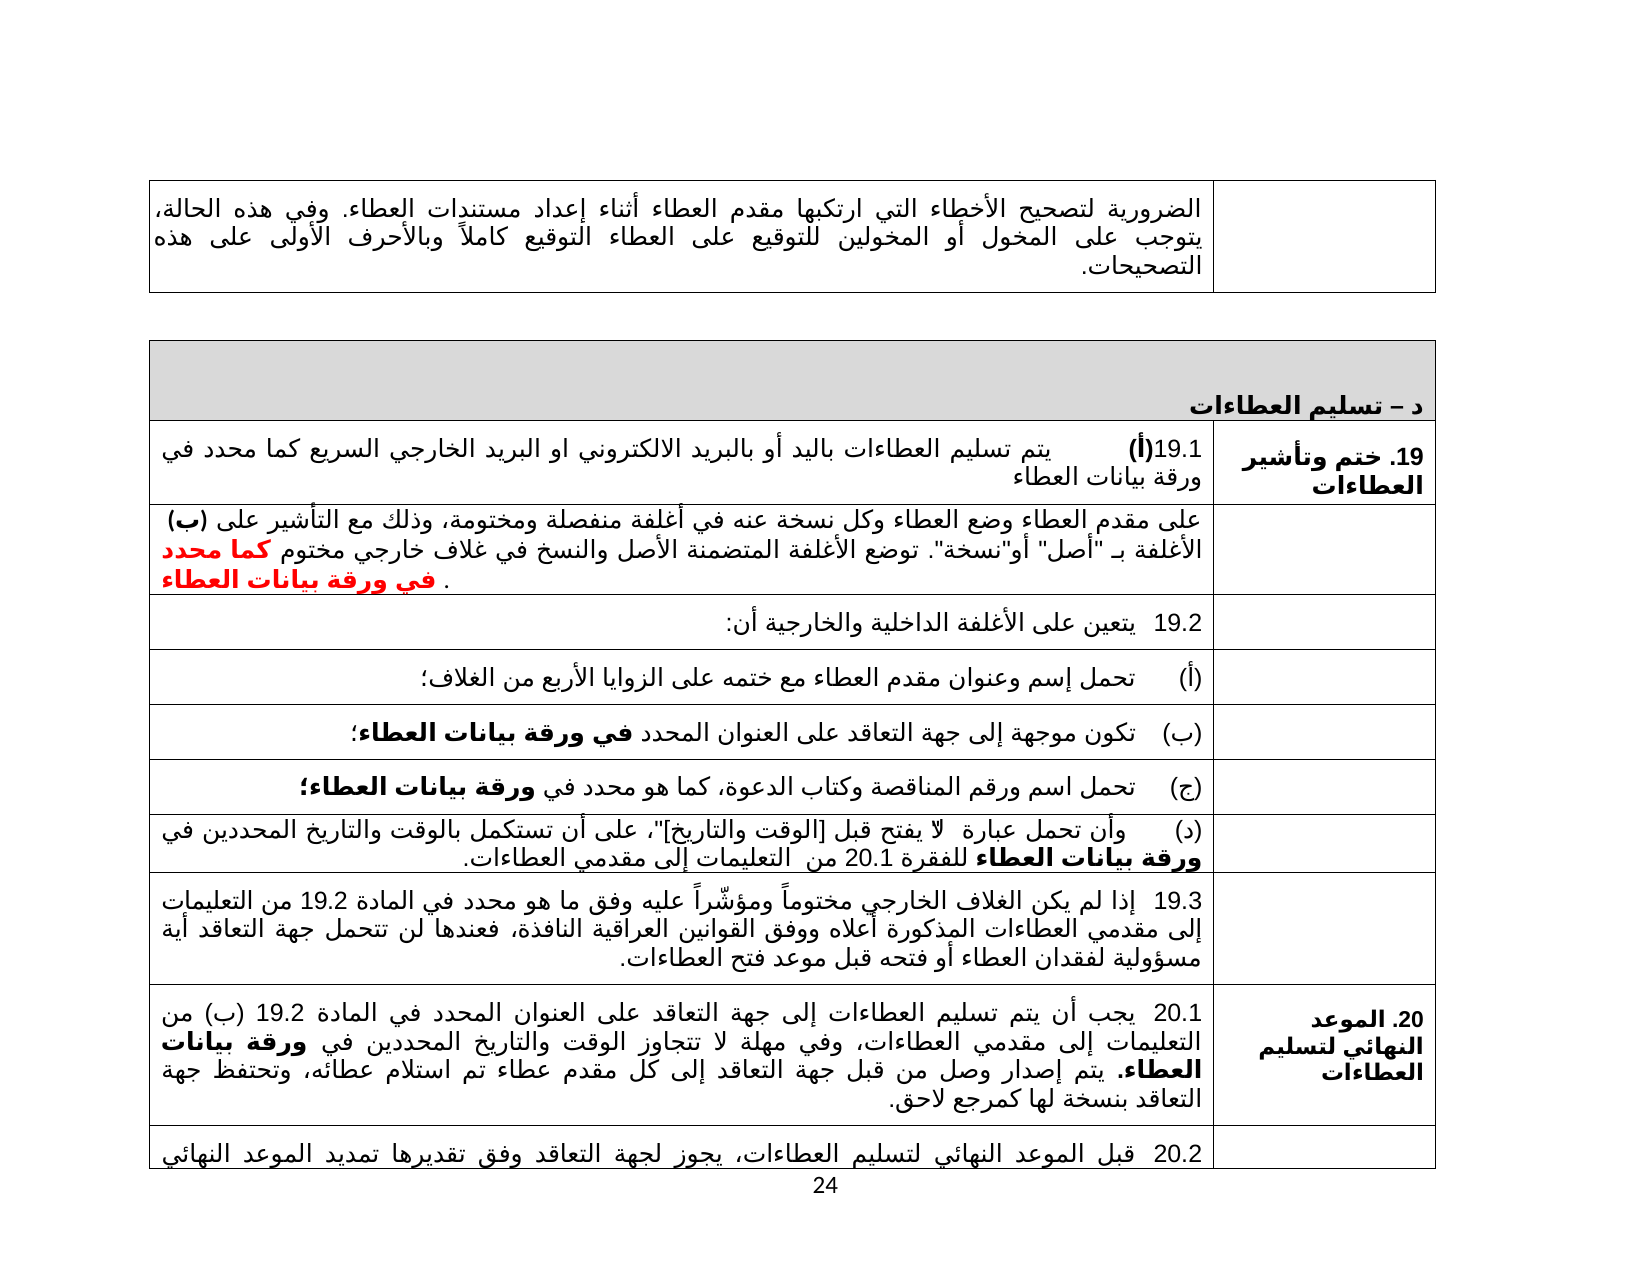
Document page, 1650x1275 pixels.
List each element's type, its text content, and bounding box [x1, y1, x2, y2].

table_cell (ب) على مقدم العطاء وضع العطاء وكل نسخة عنه في أغلفة منفصلة ومختومة، وذلك مع التأشير على الأغلفة بـ "أصل" أو"نسخة". توضع الأغلفة المتضمنة الأصل والنسخ في غلاف خارجي مختوم كما محدد في ورقة بيانات العطاء . [150, 505, 1213, 594]
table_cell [150, 1126, 1213, 1168]
table_cell 19.3 إذا لم يكن الغلاف الخارجي مختوماً ومؤشّراً عليه وفق ما هو محدد في المادة 19.2 من التعليمات إلى مقدمي العطاءات المذكورة أعلاه ووفق القوانين العراقية النافذة، فعندها لن تتحمل جهة التعاقد أية مسؤولية لفقدان العطاء أو فتحه قبل موعد فتح العطاءات. [150, 873, 1213, 984]
table_header د – تسليم العطاءات [150, 341, 1435, 420]
table_cell [1214, 181, 1435, 292]
table_cell [1214, 650, 1435, 704]
table_cell [1214, 705, 1435, 759]
table_cell [1214, 505, 1435, 594]
table_cell [1214, 595, 1435, 649]
table_cell 20.1 يجب أن يتم تسليم العطاءات إلى جهة التعاقد على العنوان المحدد في المادة 19.2 (ب) من التعليمات إلى مقدمي العطاءات، وفي مهلة لا تتجاوز الوقت والتاريخ المحددين في ورقة بيانات العطاء. يتم إصدار وصل من قبل جهة التعاقد إلى كل مقدم عطاء تم استلام عطائه، وتحتفظ جهة التعاقد بنسخة لها كمرجع لاحق. [150, 985, 1213, 1125]
table_cell [1214, 815, 1435, 872]
table_cell (أ) تحمل إسم وعنوان مقدم العطاء مع ختمه على الزوايا الأربع من الغلاف؛ [150, 650, 1213, 704]
table_cell [1214, 1126, 1435, 1168]
table_cell (ب) تكون موجهة إلى جهة التعاقد على العنوان المحدد في ورقة بيانات العطاء؛ [150, 705, 1213, 759]
table_cell [1214, 760, 1435, 813]
table_cell 19.2 يتعين على الأغلفة الداخلية والخارجية أن: [150, 595, 1213, 649]
table_cell (د) وأن تحمل عبارة "لا يفتح قبل [الوقت والتاريخ]"، على أن تستكمل بالوقت والتاريخ المحددين في ورقة بيانات العطاء للفقرة 20.1 من التعليمات إلى مقدمي العطاءات. [150, 815, 1213, 872]
table_cell [1214, 873, 1435, 984]
table_cell 19.1(أ) يتم تسليم العطاءات باليد أو بالبريد الالكتروني او البريد الخارجي السريع كما محدد في ورقة بيانات العطاء [150, 421, 1213, 503]
table_cell (ج) تحمل اسم ورقم المناقصة وكتاب الدعوة، كما هو محدد في ورقة بيانات العطاء؛ [150, 760, 1213, 813]
table_cell 19. ختم وتأشير العطاءات [1214, 421, 1435, 503]
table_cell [150, 181, 1213, 292]
table_cell 20. الموعد النهائي لتسليم العطاءات [1214, 985, 1435, 1125]
